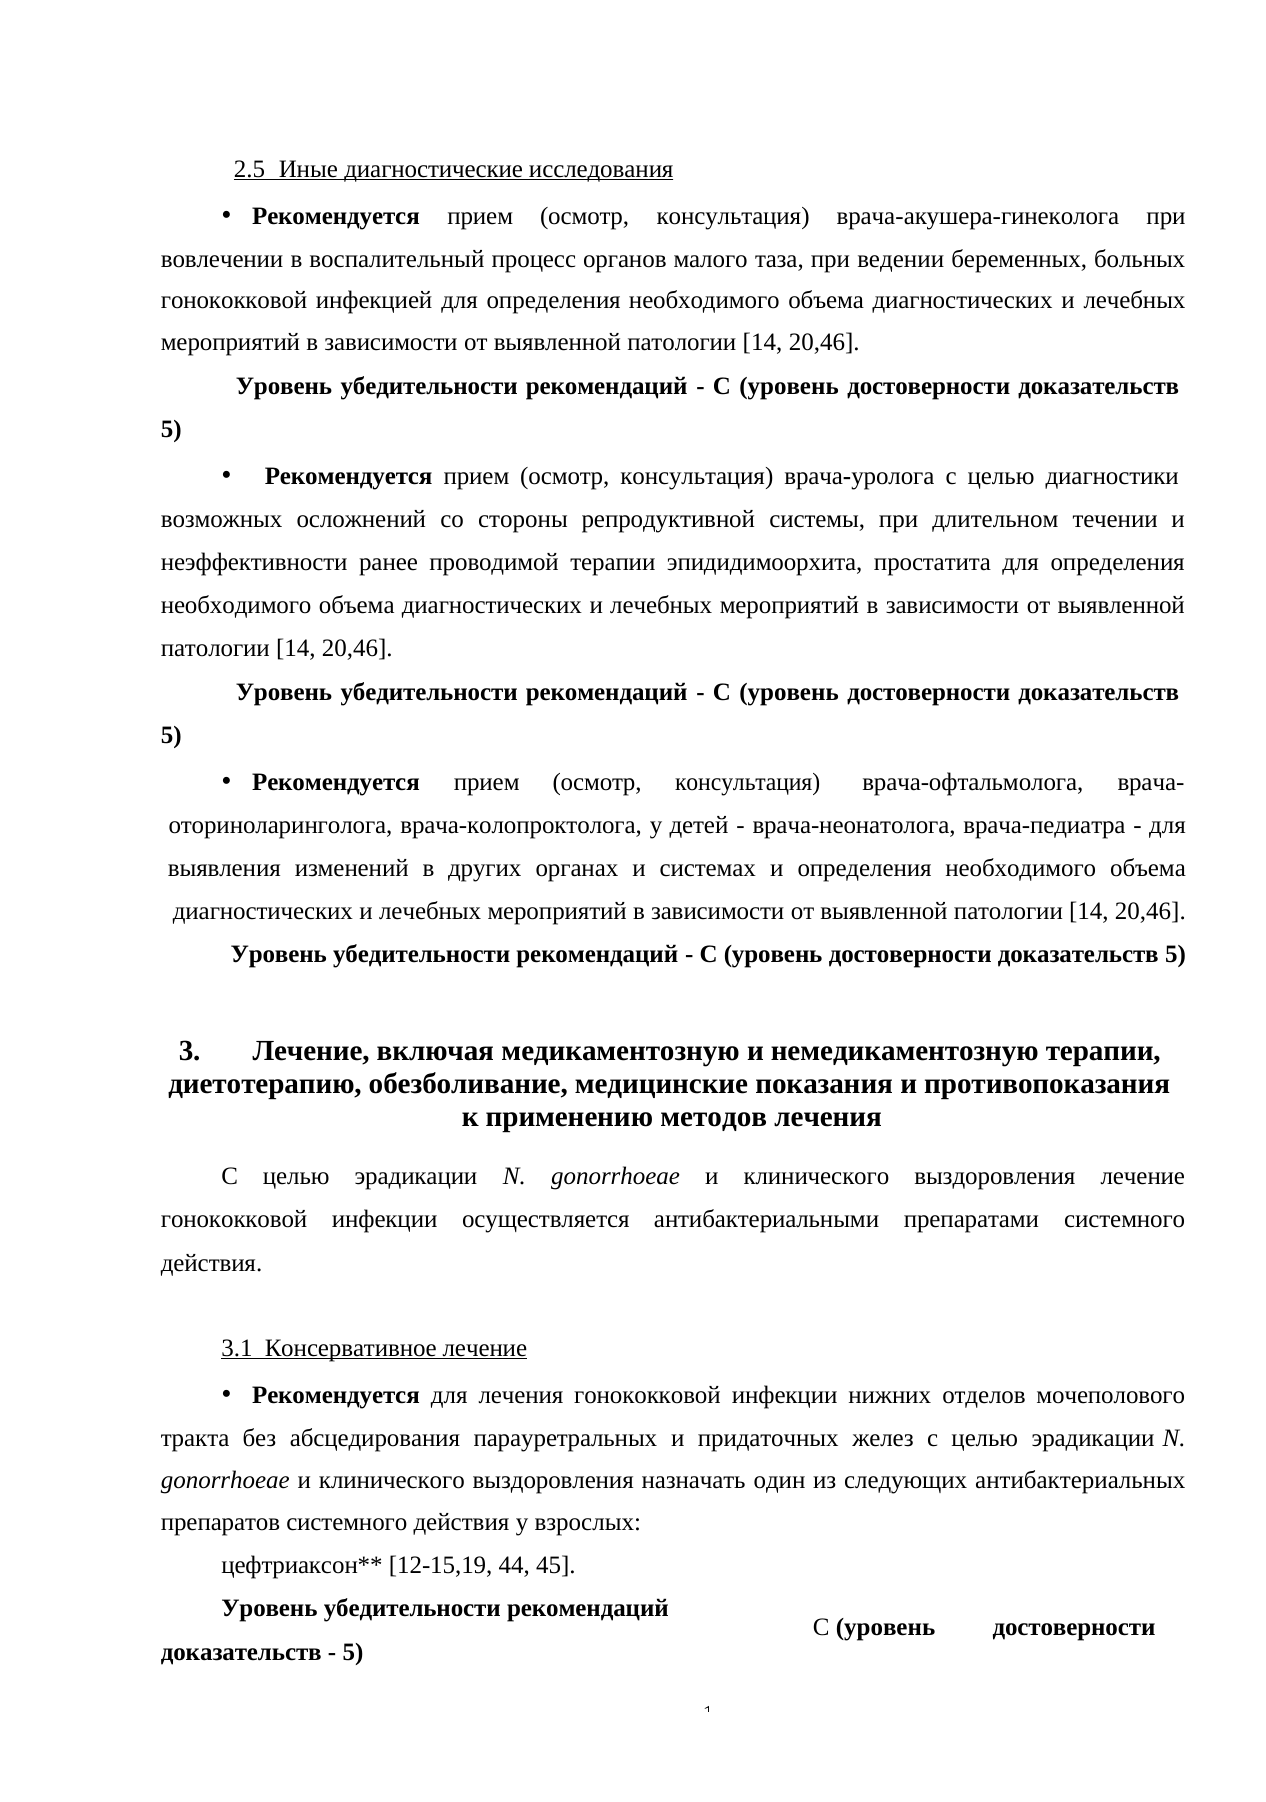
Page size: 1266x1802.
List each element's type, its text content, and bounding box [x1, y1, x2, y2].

text 5) [161, 414, 1197, 443]
list Иные диагностические исследования [233, 154, 1197, 182]
list Рекомендуется прием (осмотр, консультация) врача-акушера-гинеколога при вовлечении в воспалительный процесс органов малого таза, при ведении беременных, больных гонококковой инфекцией для определения необходимого объема диагностических и лечебных мероприятий в зависимости от выявленной патологии [14, 20,46]. [161, 197, 1185, 356]
text цефтриаксон** [12-15,19, 44, 45]. [221, 1550, 1197, 1579]
subtitle Уровень убедительности рекомендаций - С (уровень достоверности доказательств [236, 371, 1197, 400]
list Рекомендуется прием (осмотр, консультация) врача-уролога с целью диагностики [221, 457, 1197, 490]
list Консервативное лечение [221, 1333, 1197, 1362]
subtitle Уровень убедительности рекомендаций доказательств - 5) [161, 1593, 672, 1665]
text С целью эрадикации N. gonorrhoeae и клинического выздоровления лечение гонококковой инфекции осуществляется антибактериальными препаратами системного действия. [161, 1161, 1185, 1276]
list Рекомендуется для лечения гонококковой инфекции нижних отделов мочеполового тракта без абсцедирования парауретральных и придаточных желез с целью эрадикации N. gonorrhoeae и клинического выздоровления назначать один из следующих антибактериальных препаратов системного действия у взрослых: [161, 1376, 1186, 1535]
text возможных осложнений со стороны репродуктивной системы, при длительном течении и неэффективности ранее проводимой терапии эпидидимоорхита, простатита для определения необходимого объема диагностических и лечебных мероприятий в зависимости от выявленной патологии [14, 20,46]. [161, 504, 1185, 662]
text к применению методов лечения [462, 1100, 1197, 1133]
text оториноларинголога, врача-колопроктолога, у детей - врача-неонатолога, врача-педиатра - для выявления изменений в других органах и системах и определения необходимого объема диагностических и лечебных мероприятий в зависимости от выявленной патологии [14, 20,46]. Уровень убедительности рекомендаций - С (уровень достоверности доказательств 5) [150, 810, 1186, 968]
text 5) [161, 720, 1197, 749]
subtitle Уровень убедительности рекомендаций - С (уровень достоверности доказательств [236, 677, 1197, 706]
list Рекомендуется прием (осмотр, консультация) врача-офтальмолога, врача- [221, 763, 1197, 796]
text С (уровень достоверности [813, 1612, 1197, 1640]
subtitle Лечение, включая медикаментозную и немедикаментозную терапии, диетотерапию, обезболивание, медицинские показания и противопоказания [168, 1033, 1177, 1100]
